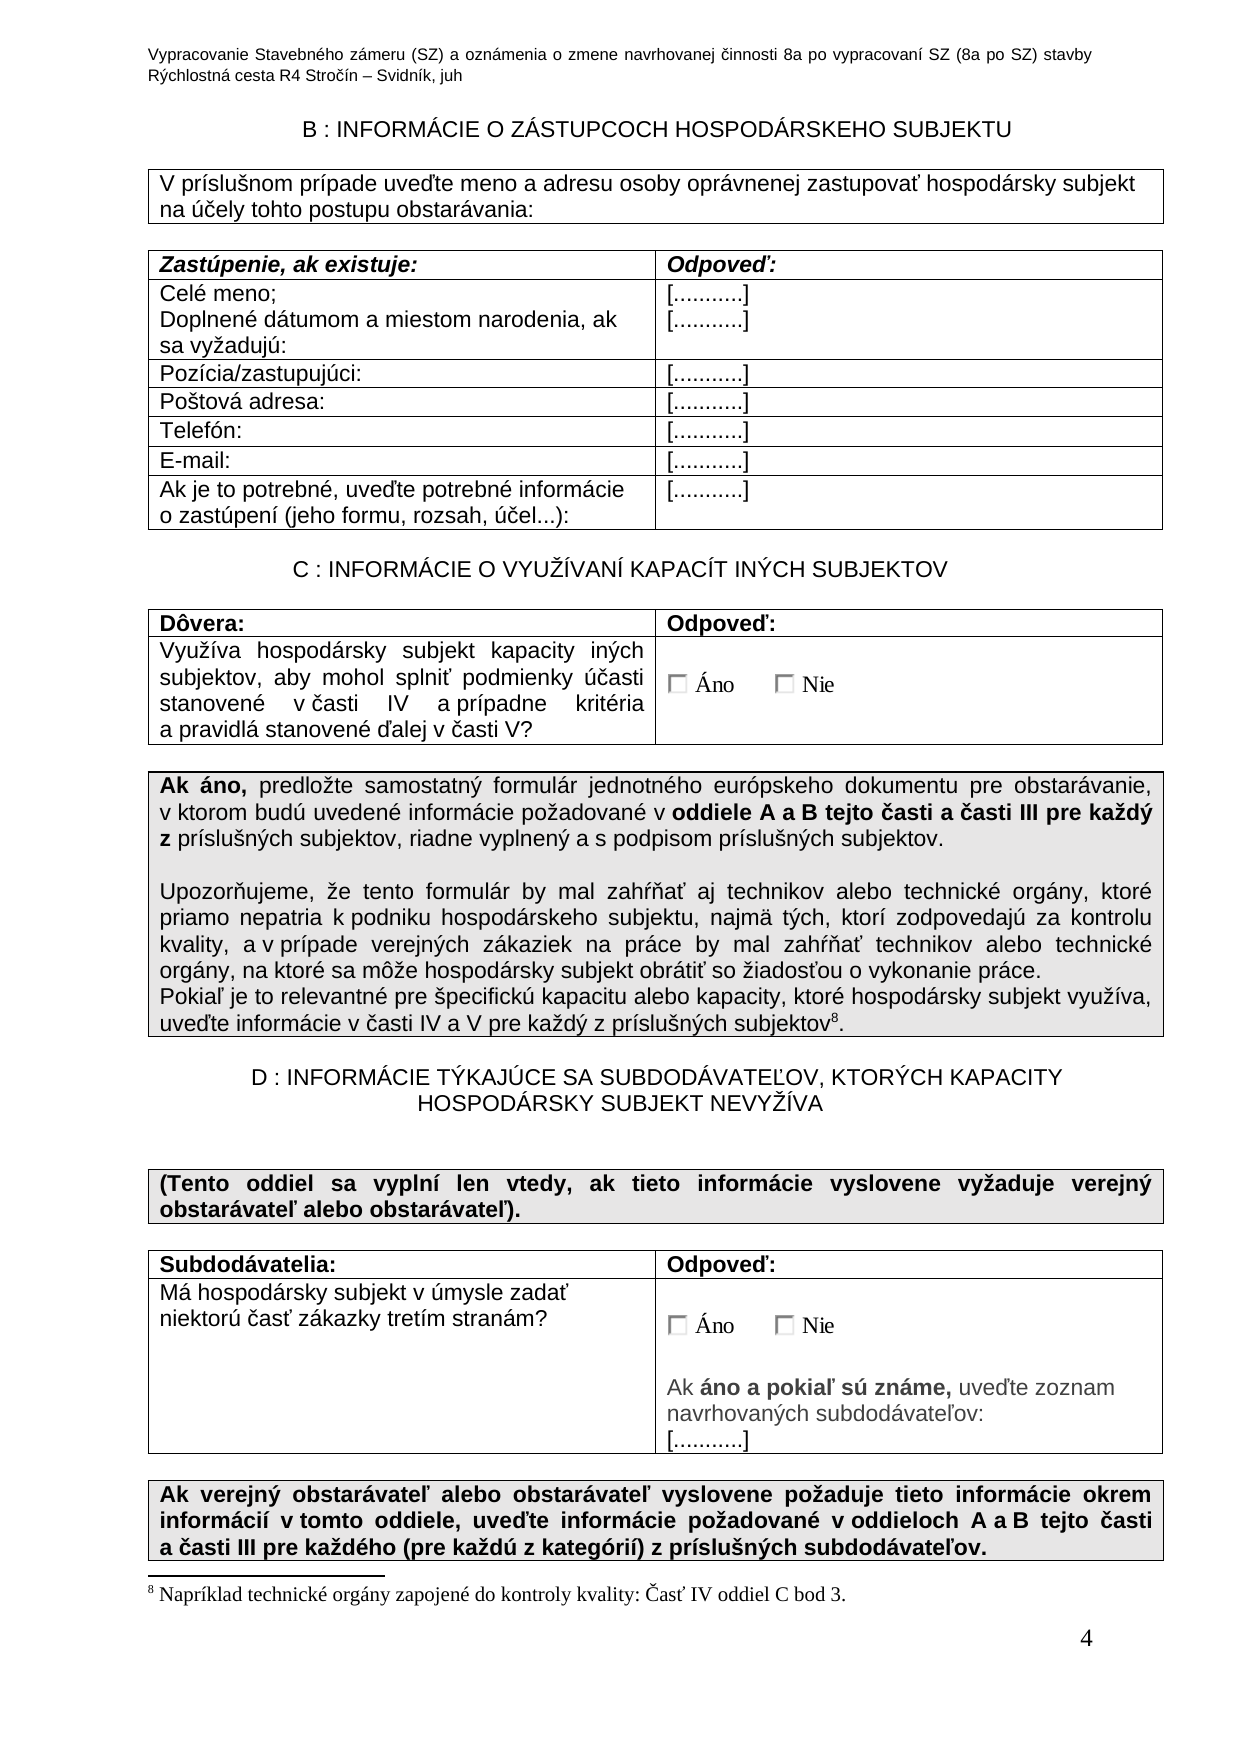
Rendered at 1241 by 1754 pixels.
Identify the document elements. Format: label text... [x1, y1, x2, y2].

text D : INFORMÁCIE TÝKAJÚCE SA SUBDODÁVATEĽOV, KTORÝCH KAPACITY HOSPODÁRSKY SUBJEKT NEVYŽÍVA [148, 1063, 1093, 1116]
table_cell Telefón: [149, 417, 655, 446]
table_cell Ak je to potrebné, uveďte potrebné informácie o zastúpení (jeho formu, rozsah, účel...): [149, 476, 655, 529]
table_header Subdodávatelia: [149, 1251, 655, 1277]
table_header V príslušnom prípade uveďte meno a adresu osoby oprávnenej zastupovať hospodársky subjekt na účely tohto postupu obstarávania: [149, 170, 1163, 222]
table_cell Využíva hospodársky subjekt kapacity iných subjektov, aby mohol splniť podmienky účasti stanovené v časti IV a prípadne kritéria a pravidlá stanovené ďalej v časti V? [149, 637, 655, 744]
table_header Ak áno, predložte samostatný formulár jednotného európskeho dokumentu pre obstarávanie, v ktorom budú uvedené informácie požadované v oddiele A a B tejto časti a časti III pre každý z príslušných subjektov, riadne vyplnený a s podpisom príslušných subjektov. Upozorňujeme, že tento formulár by mal zahŕňať aj technikov alebo technické orgány, ktoré priamo nepatria k podniku hospodárskeho subjektu, najmä tých, ktorí zodpovedajú za kontrolu kvality, a v prípade verejných zákaziek na práce by mal zahŕňať technikov alebo technické orgány, na ktoré sa môže hospodársky subjekt obrátiť so žiadosťou o vykonanie práce. Pokiaľ je to relevantné pre špecifickú kapacitu alebo kapacity, ktoré hospodársky subjekt využíva, uveďte informácie v časti IV a V pre každý z príslušných subjektov. [149, 773, 1163, 1036]
table_header Ak verejný obstarávateľ alebo obstarávateľ vyslovene požaduje tieto informácie okrem informácií v tomto oddiele, uveďte informácie požadované v oddieloch A a B tejto časti a časti III pre každého (pre každú z kategórií) z príslušných subdodávateľov. [149, 1481, 1163, 1560]
table_header Odpoveď: [656, 1251, 1162, 1277]
table_cell Má hospodársky subjekt v úmysle zadať niektorú časť zákazky tretím stranám? [149, 1279, 655, 1453]
text B : INFORMÁCIE O ZÁSTUPCOCH HOSPODÁRSKEHO SUBJEKTU [148, 116, 1093, 142]
table_cell Pozícia/zastupujúci: [149, 360, 655, 387]
table_header Odpoveď: [656, 610, 1162, 636]
table_cell [...........] [656, 360, 1162, 387]
table_header Zastúpenie, ak existuje: [149, 251, 655, 278]
table_header (Tento oddiel sa vyplní len vtedy, ak tieto informácie vyslovene vyžaduje verejný obstarávateľ alebo obstarávateľ). [149, 1170, 1163, 1223]
table_cell E-mail: [149, 447, 655, 475]
table_cell [...........] [656, 417, 1162, 446]
table_cell [...........] [...........] [656, 280, 1162, 359]
table_cell [...........] [656, 388, 1162, 416]
table_cell Ak áno a pokiaľ sú známe, uveďte zoznam navrhovaných subdodávateľov: [...........] [656, 1279, 1162, 1453]
table_cell Poštová adresa: [149, 388, 655, 416]
table_cell [...........] [656, 447, 1162, 475]
text C : INFORMÁCIE O VYUŽÍVANÍ KAPACÍT INÝCH SUBJEKTOV [148, 556, 1093, 582]
table_header Dôvera: [149, 610, 655, 636]
table_cell [...........] [656, 476, 1162, 529]
table_cell Celé meno; Doplnené dátumom a miestom narodenia, ak sa vyžadujú: [149, 280, 655, 359]
table_header Odpoveď: [656, 251, 1162, 278]
table_cell [656, 637, 1162, 744]
